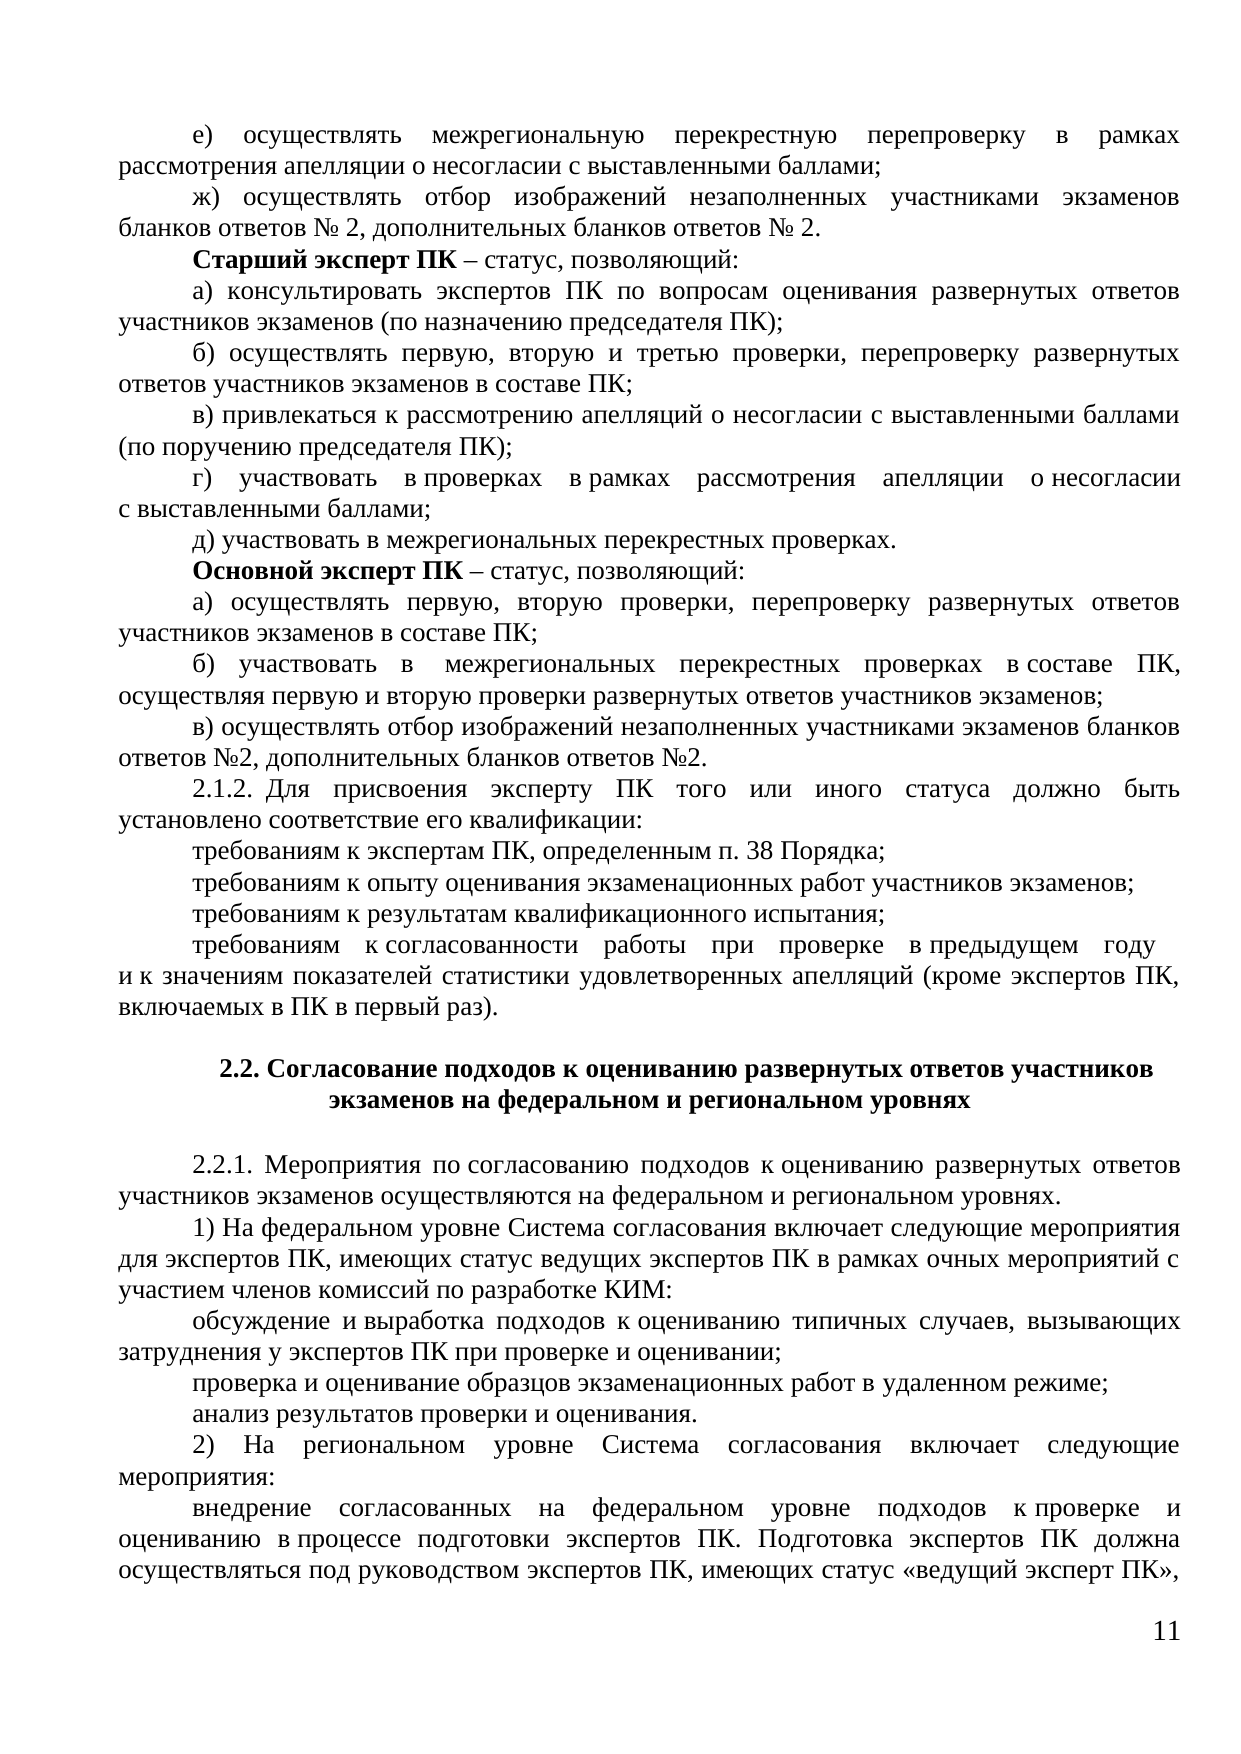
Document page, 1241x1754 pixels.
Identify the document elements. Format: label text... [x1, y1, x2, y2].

text д) участвовать в межрегиональных перекрестных проверках. [118, 523, 1181, 554]
text 2) На региональном уровне Система согласования включает следующие мероприятия: [118, 1429, 1181, 1491]
text 2.1.2. Для присвоения эксперту ПК того или иного статуса должно быть установлено соответствие его квалификации: [118, 772, 1181, 834]
text б) участвовать в межрегиональных перекрестных проверках в составе ПК, осуществляя первую и вторую проверки развернутых ответов участников экзаменов; [118, 648, 1181, 710]
text анализ результатов проверки и оценивания. [118, 1397, 1181, 1429]
text а) консультировать экспертов ПК по вопросам оценивания развернутых ответов участников экзаменов (по назначению председателя ПК); [118, 274, 1181, 336]
text проверка и оценивание образцов экзаменационных работ в удаленном режиме; [118, 1366, 1181, 1397]
text е) осуществлять межрегиональную перекрестную перепроверку в рамках рассмотрения апелляции о несогласии с выставленными баллами; [118, 118, 1181, 180]
text г) участвовать в проверках в рамках рассмотрения апелляции о несогласии с выставленными баллами; [118, 461, 1181, 523]
text Старший эксперт ПК – статус, позволяющий: [118, 243, 1181, 274]
subtitle 2.2. Согласование подходов к оцениванию развернутых ответов участников экзаменов на федеральном и региональном уровнях [118, 1052, 1181, 1115]
text ж) осуществлять отбор изображений незаполненных участниками экзаменов бланков ответов № 2, дополнительных бланков ответов № 2. [118, 180, 1181, 243]
text 2.2.1. Мероприятия по согласованию подходов к оцениванию развернутых ответов участников экзаменов осуществляются на федеральном и региональном уровнях. [118, 1148, 1181, 1211]
text требованиям к согласованности работы при проверке в предыдущем году и к значениям показателей статистики удовлетворенных апелляций (кроме экспертов ПК, включаемых в ПК в первый раз). [118, 928, 1181, 1021]
text требованиям к результатам квалификационного испытания; [118, 897, 1181, 928]
text в) привлекаться к рассмотрению апелляций о несогласии с выставленными баллами (по поручению председателя ПК); [118, 398, 1181, 461]
text 1) На федеральном уровне Система согласования включает следующие мероприятия для экспертов ПК, имеющих статус ведущих экспертов ПК в рамках очных мероприятий с участием членов комиссий по разработке КИМ: [118, 1211, 1181, 1304]
text требованиям к опыту оценивания экзаменационных работ участников экзаменов; [118, 866, 1181, 897]
text обсуждение и выработка подходов к оцениванию типичных случаев, вызывающих затруднения у экспертов ПК при проверке и оценивании; [118, 1304, 1181, 1366]
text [118, 1491, 1181, 1584]
text Основной эксперт ПК – статус, позволяющий: [118, 554, 1181, 585]
text а) осуществлять первую, вторую проверки, перепроверку развернутых ответов участников экзаменов в составе ПК; [118, 585, 1181, 648]
text требованиям к экспертам ПК, определенным п. 38 Порядка; [118, 834, 1181, 866]
text в) осуществлять отбор изображений незаполненных участниками экзаменов бланков ответов №2, дополнительных бланков ответов №2. [118, 710, 1181, 772]
text б) осуществлять первую, вторую и третью проверки, перепроверку развернутых ответов участников экзаменов в составе ПК; [118, 336, 1181, 398]
